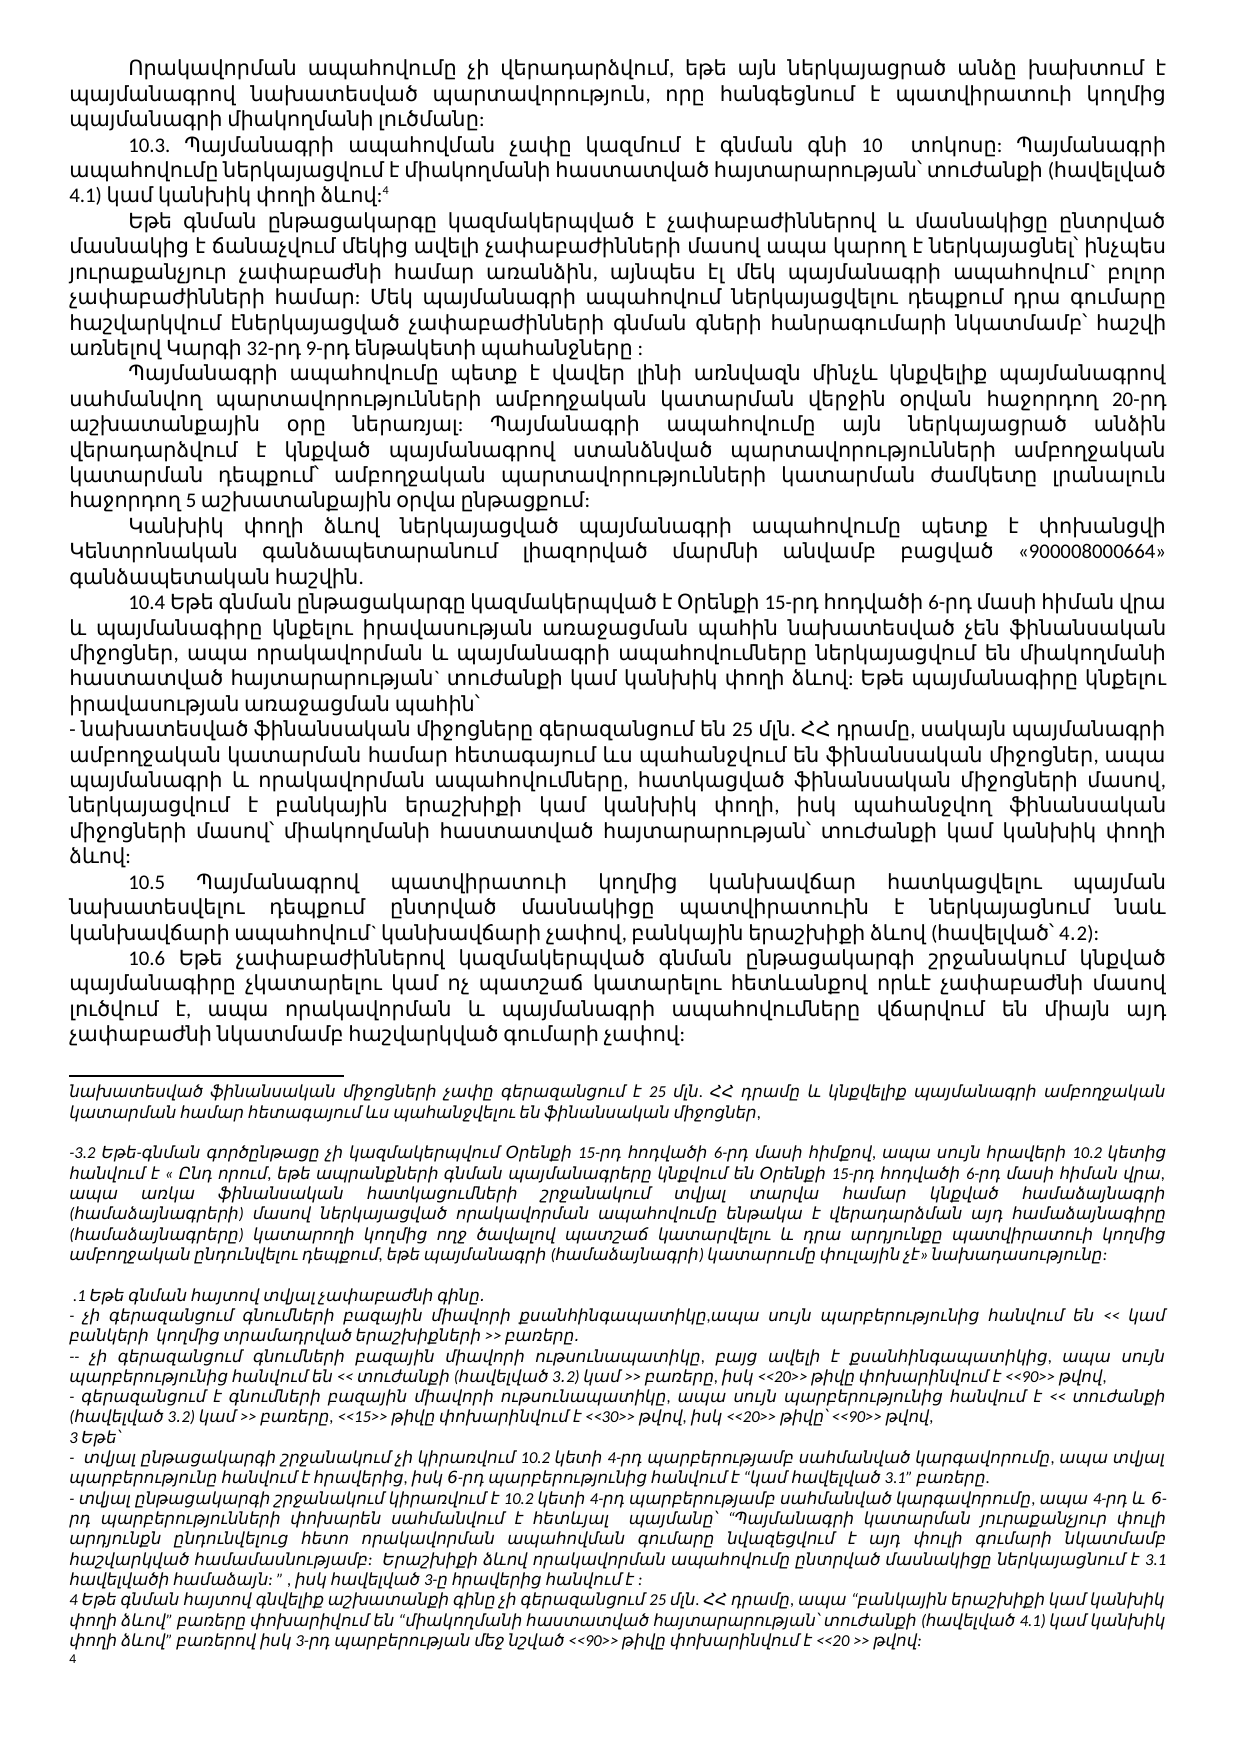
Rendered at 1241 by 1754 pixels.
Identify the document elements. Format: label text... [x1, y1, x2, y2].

text Եթե գնման ընթացակարգը կազմակերպված է չափաբաժիններով և մասնակիցը ընտրված մասնակից է ճանաչվում մեկից ավելի չափաբաժինների մասով ապա կարող է ներկայացնել՝ ինչպես յուրաքանչյուր չափաբաժնի համար առանձին, այնպես էլ մեկ պայմանագրի ապահովում` բոլոր չափաբաժինների համար: Մեկ պայմանագրի ապահովում ներկայացվելու դեպքում դրա գումարը հաշվարկվում էներկայացված չափաբաժինների գնման գների հանրագումարի նկատմամբ՝ հաշվի առնելով Կարգի 32-րդ 9-րդ ենթակետի պահանջները : [69, 208, 1167, 361]
text - նախատեսված ֆինանսական միջոցները գերազանցում են 25 մլն. ՀՀ դրամը, սակայն պայմանագրի ամբողջական կատարման համար հետագայում ևս պահանջվում են ֆինանսական միջոցներ, ապա պայմանագրի և որակավորման ապահովումները, հատկացված ֆինանսական միջոցների մասով, ներկայացվում է բանկային երաշխիքի կամ կանխիկ փողի, իսկ պահանջվող ֆինանսական միջոցների մասով՝ միակողմանի հաստատված հայտարարության՝ տուժանքի կամ կանխիկ փողի ձևով: [69, 716, 1167, 869]
text Կանխիկ փողի ձևով ներկայացված պայմանագրի ապահովումը պետք է փոխանցվի Կենտրոնական գանձապետարանում լիազորված մարմնի անվամբ բացված «900008000664» գանձապետական հաշվին. [69, 513, 1167, 589]
text Որակավորման ապահովումը չի վերադարձվում, եթե այն ներկայացրած անձը խախտում է պայմանագրով նախատեսված պարտավորություն, որը հանգեցնում է պատվիրատուի կողմից պայմանագրի միակողմանի լուծմանը: [69, 56, 1167, 132]
text 10.6 Եթե չափաբաժիններով կազմակերպված գնման ընթացակարգի շրջանակում կնքված պայմանագիրը չկատարելու կամ ոչ պատշաճ կատարելու հետևանքով որևէ չափաբաժնի մասով լուծվում է, ապա որակավորման և պայմանագրի ապահովումները վճարվում են միայն այդ չափաբաժնի նկատմամբ հաշվարկված գումարի չափով: [69, 945, 1167, 1047]
text 10.5 Պայմանագրով պատվիրատուի կողմից կանխավճար հատկացվելու պայման նախատեսվելու դեպքում ընտրված մասնակիցը պատվիրատուին է ներկայացնում նաև կանխավճարի ապահովում` կանխավճարի չափով, բանկային երաշխիքի ձևով (հավելված՝ 4․2): [69, 869, 1167, 945]
text 10.3. Պայմանագրի ապահովման չափը կազմում է գնման գնի 10 տոկոսը: Պայմանագրի ապահովումը ներկայացվում է միակողմանի հաստատված հայտարարության՝ տուժանքի (հավելված 4.1) կամ կանխիկ փողի ձևով: [69, 132, 1167, 208]
text Պայմանագրի ապահովումը պետք է վավեր լինի առնվազն մինչև կնքվելիք պայմանագրով սահմանվող պարտավորությունների ամբողջական կատարման վերջին օրվան հաջորդող 20-րդ աշխատանքային օրը ներառյալ: Պայմանագրի ապահովումը այն ներկայացրած անձին վերադարձվում է կնքված պայմանագրով ստանձնված պարտավորությունների ամբողջական կատարման դեպքում՝ ամբողջական պարտավորությունների կատարման ժամկետը լրանալուն հաջորդող 5 աշխատանքային օրվա ընթացքում: [69, 361, 1167, 513]
text 10.4 Եթե գնման ընթացակարգը կազմակերպված է Օրենքի 15-րդ հոդվածի 6-րդ մասի հիման վրա և պայմանագիրը կնքելու իրավասության առաջացման պահին նախատեսված չեն ֆինանսական միջոցներ, ապա որակավորման և պայմանագրի ապահովումները ներկայացվում են միակողմանի հաստատված հայտարարության` տուժանքի կամ կանխիկ փողի ձևով: Եթե պայմանագիրը կնքելու իրավասության առաջացման պահին՝ [69, 589, 1167, 716]
